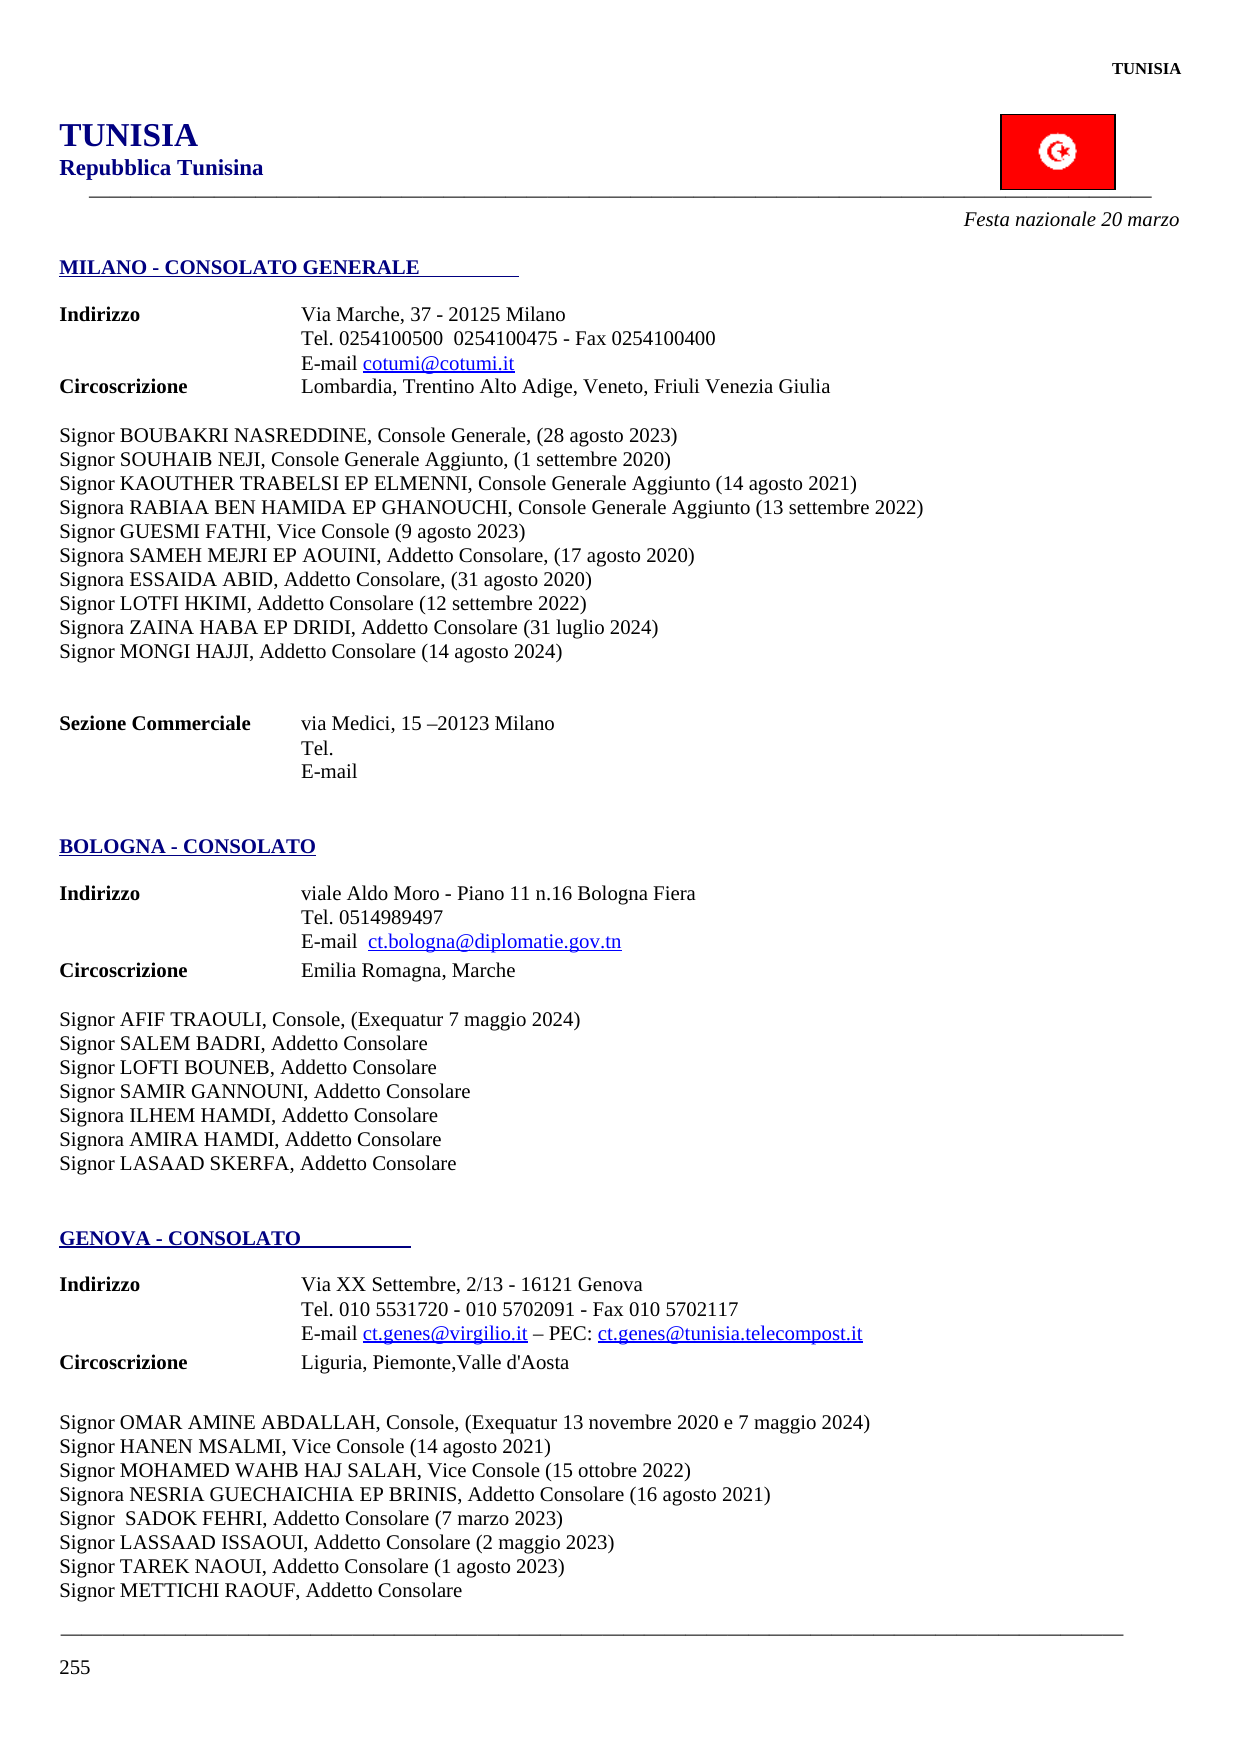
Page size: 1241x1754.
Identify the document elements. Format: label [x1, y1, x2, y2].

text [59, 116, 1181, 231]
picture [1002, 115, 1114, 189]
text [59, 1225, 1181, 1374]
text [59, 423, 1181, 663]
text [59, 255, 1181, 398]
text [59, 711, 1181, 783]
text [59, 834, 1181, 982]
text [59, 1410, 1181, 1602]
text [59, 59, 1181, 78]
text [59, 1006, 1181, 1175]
